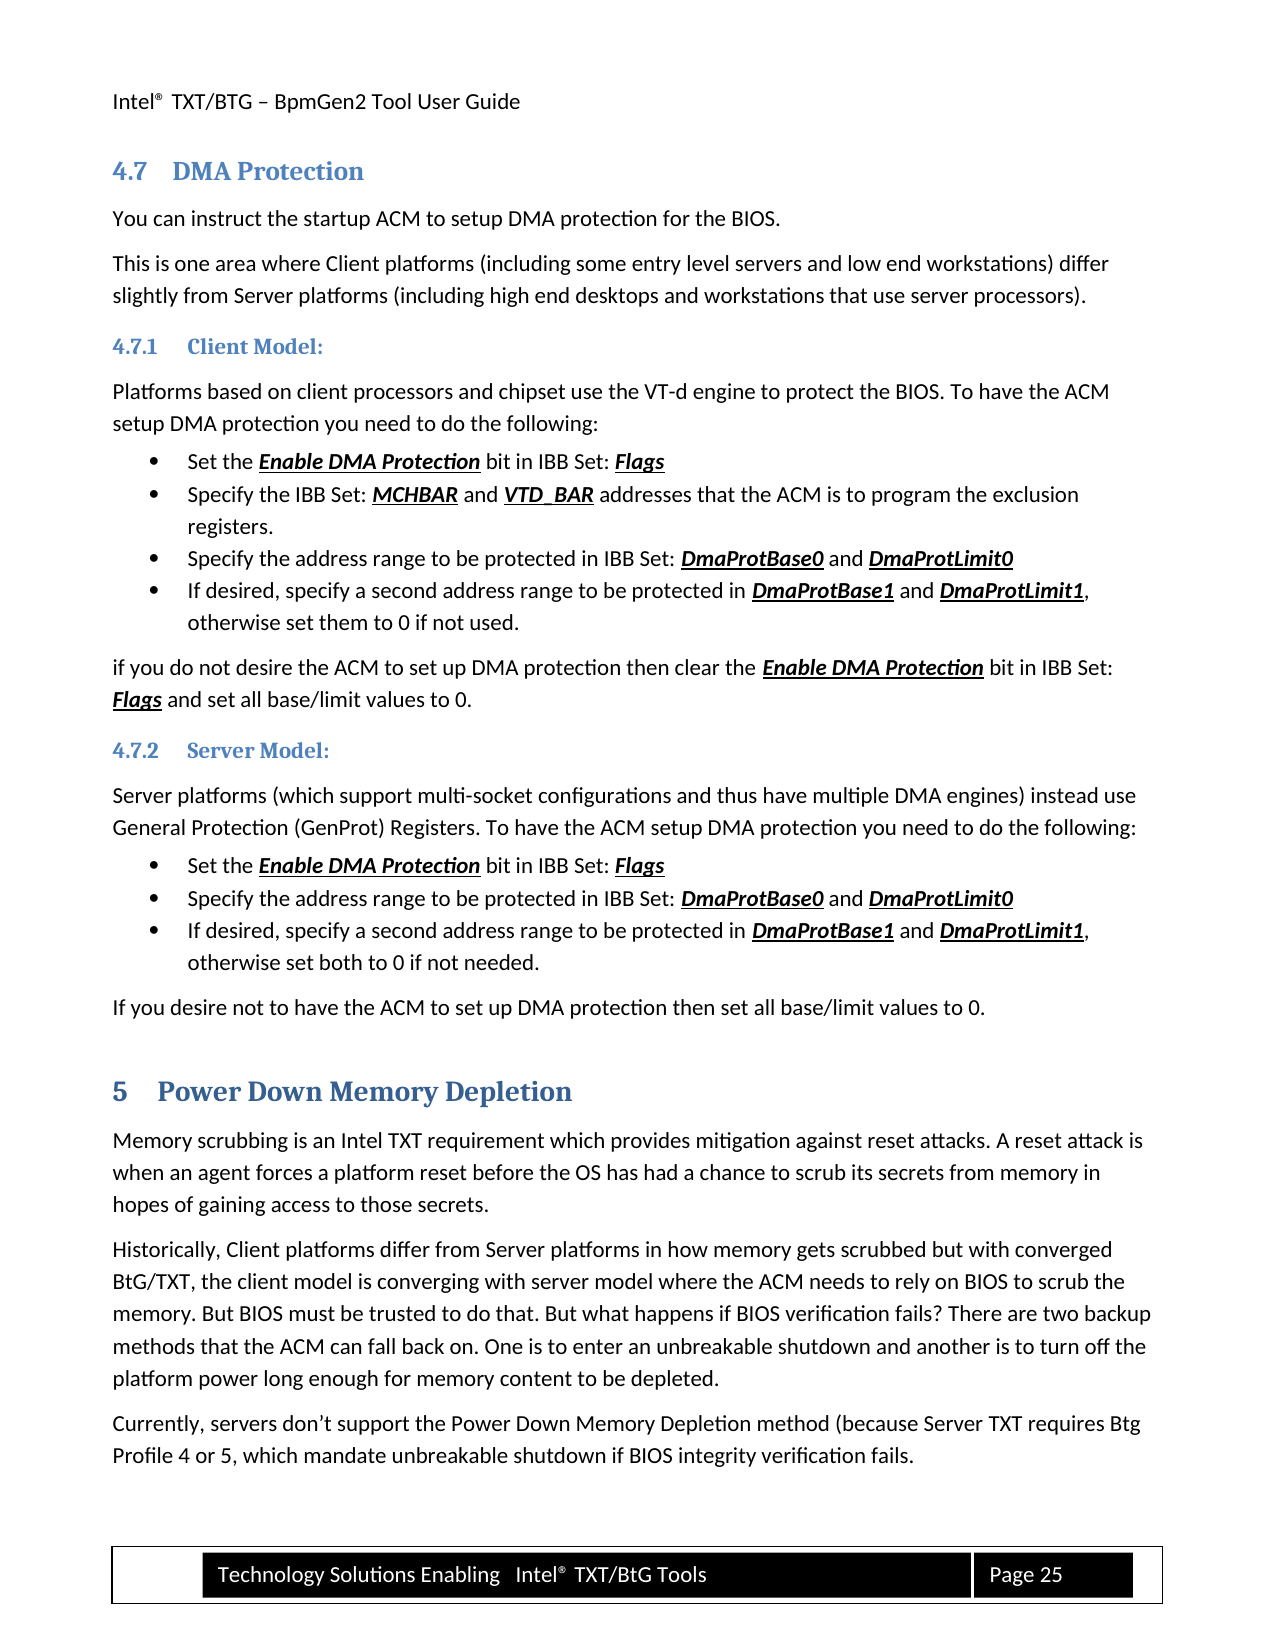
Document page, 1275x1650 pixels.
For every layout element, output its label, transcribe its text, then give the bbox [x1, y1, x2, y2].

list Set the Enable DMA Protection bit in IBB Set: Flags [150, 447, 1162, 476]
subtitle Client Model: [112, 334, 1162, 361]
text Platforms based on client processors and chipset use the VT-d engine to protect the BIOS. To have the ACM setup DMA protection you need to do the following: [112, 377, 1162, 437]
subtitle Power Down Memory Depletion [112, 1075, 1162, 1109]
list Specify the address range to be protected in IBB Set: DmaProtBase0 and DmaProtLimit0 [150, 544, 1162, 572]
list If desired, specify a second address range to be protected in DmaProtBase1 and DmaProtLimit1, otherwise set them to 0 if not used. [150, 576, 1162, 636]
subtitle Server Model: [112, 738, 1162, 765]
list If desired, specify a second address range to be protected in DmaProtBase1 and DmaProtLimit1, otherwise set both to 0 if not needed. [150, 916, 1162, 976]
list Specify the address range to be protected in IBB Set: DmaProtBase0 and DmaProtLimit0 [150, 884, 1162, 912]
text If you desire not to have the ACM to set up DMA protection then set all base/limit values to 0. [112, 993, 1162, 1021]
text This is one area where Client platforms (including some entry level servers and low end workstations) differ slightly from Server platforms (including high end desktops and workstations that use server processors). [112, 249, 1162, 309]
text Memory scrubbing is an Intel TXT requirement which provides mitigation against reset attacks. A reset attack is when an agent forces a platform reset before the OS has had a chance to scrub its secrets from memory in hopes of gaining access to those secrets. [112, 1126, 1162, 1218]
text Currently, servers don’t support the Power Down Memory Depletion method (because Server TXT requires Btg Profile 4 or 5, which mandate unbreakable shutdown if BIOS integrity verification fails. [112, 1409, 1162, 1469]
list Specify the IBB Set: MCHBAR and VTD_BAR addresses that the ACM is to program the exclusion registers. [150, 480, 1162, 540]
subtitle DMA Protection [112, 156, 1162, 187]
text You can instruct the startup ACM to setup DMA protection for the BIOS. [112, 204, 1162, 232]
text Historically, Client platforms differ from Server platforms in how memory gets scrubbed but with converged BtG/TXT, the client model is converging with server model where the ACM needs to rely on BIOS to scrub the memory. But BIOS must be trusted to do that. But what happens if BIOS verification fails? There are two backup methods that the ACM can fall back on. One is to enter an unbreakable shutdown and another is to turn off the platform power long enough for memory content to be depleted. [112, 1235, 1162, 1392]
list Set the Enable DMA Protection bit in IBB Set: Flags [150, 852, 1162, 880]
text Server platforms (which support multi-socket configurations and thus have multiple DMA engines) instead use General Protection (GenProt) Registers. To have the ACM setup DMA protection you need to do the following: [112, 781, 1162, 841]
text if you do not desire the ACM to set up DMA protection then clear the Enable DMA Protection bit in IBB Set: Flags and set all base/limit values to 0. [112, 653, 1162, 713]
